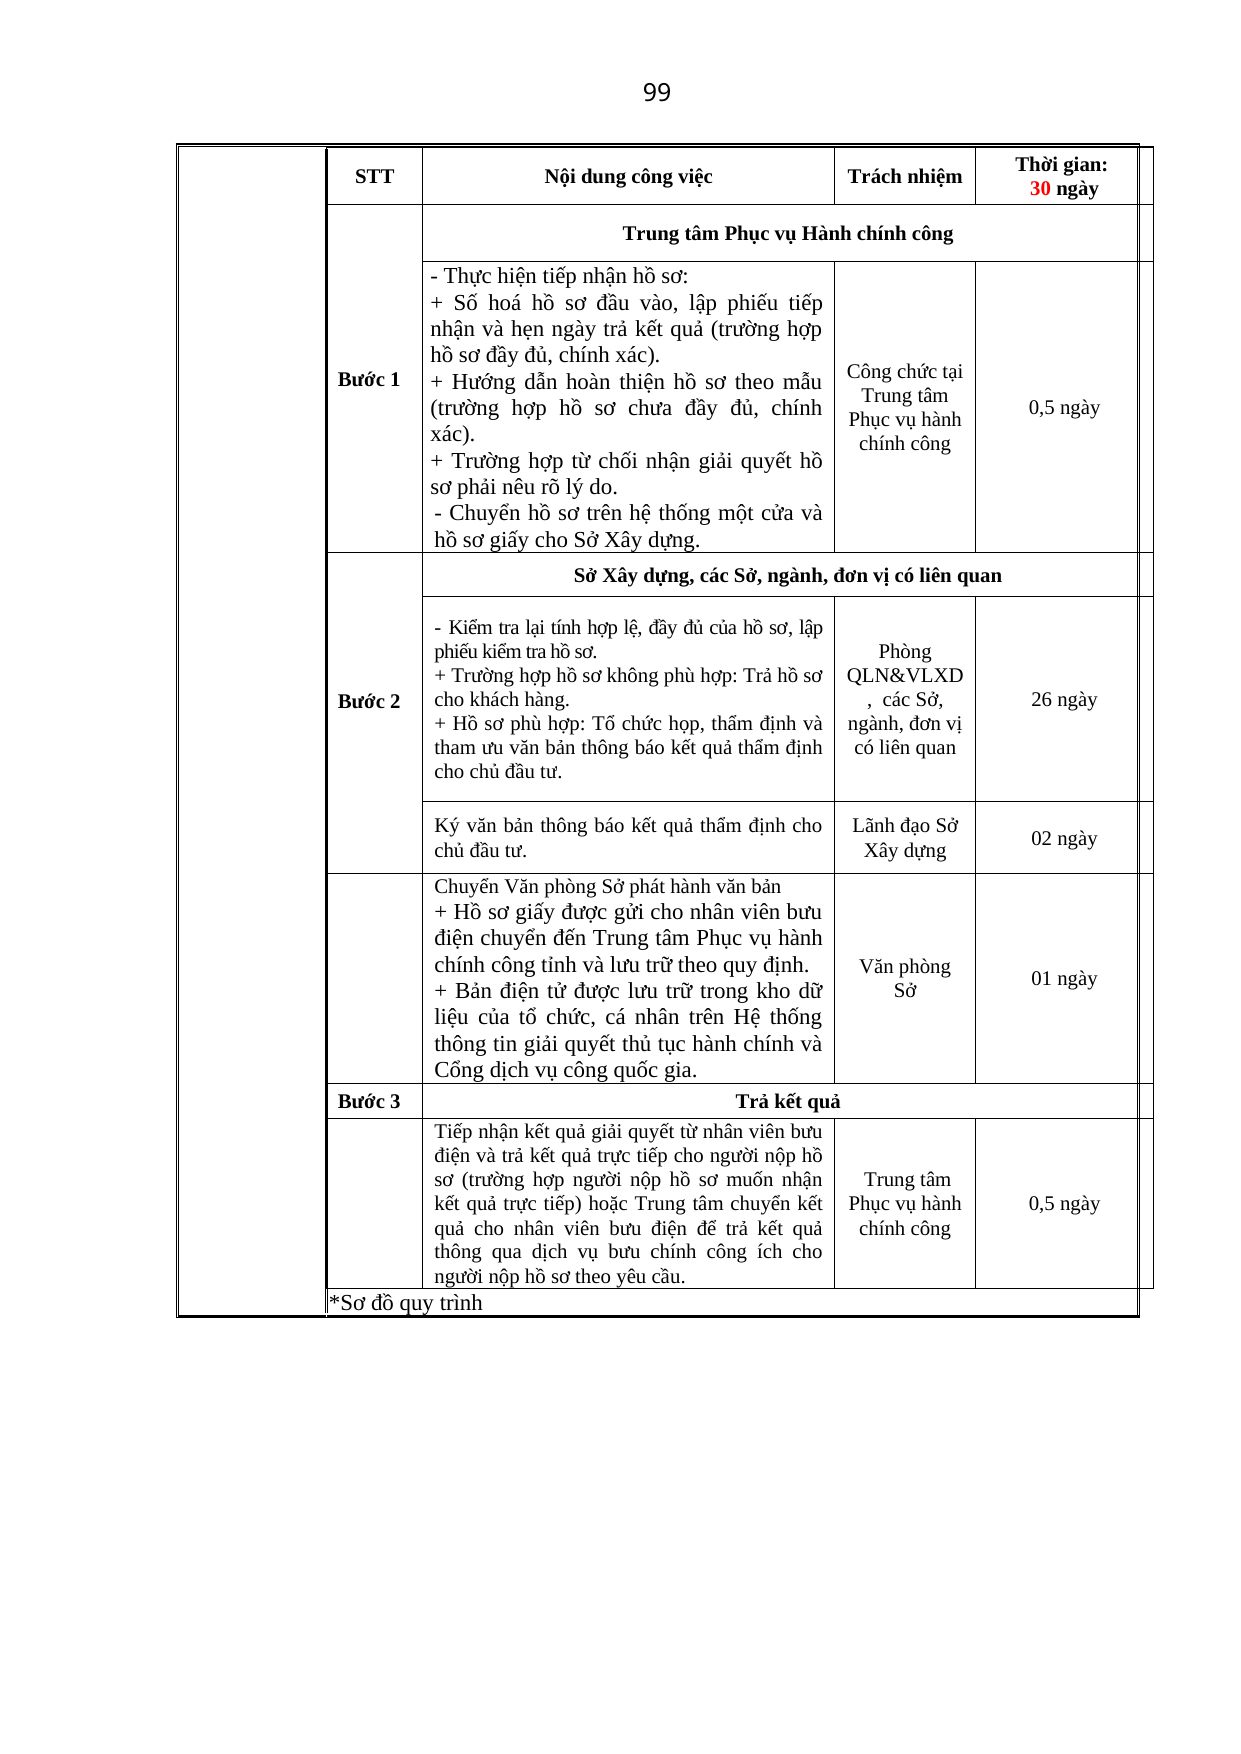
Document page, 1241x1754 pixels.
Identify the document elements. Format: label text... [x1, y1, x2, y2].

table_cell - Chủ đầu tư có nhu cầu thực hiện thủ tục hành chính này thì chuẩn bị hồ sơ nộp tại các điểm bưu chính thuộc hệ thống Bưu điện tỉnh trên địa bàn tỉnh Tây Ninh (Bao gồm: bưu điện tỉnh, huyện, xã) hoặc liên hệ qua số điện thoại 1900561563 để được nhân viên tại các điểm bưu chính thuộc hệ thống Bưu điện tỉnh gần nhất trực tiếp đến tiếp nhận hồ sơ tại nơi mà cá nhân có yêu cầu. Nhân viên tại các điểm bưu chính sau khi tiếp nhận hồ sơ phải vận chuyển hồ sơ và nộp tại Trung tâm Phục vụ hành chính công tỉnh. - Trường hợp cá nhân không có nhu cầu nộp hồ sơ thông qua dịch vụ bưu chính công ích thì có thể nộp trực tiếp tại Trung tâm Phục vụ hành chính công tỉnh (số 83, đường Phạm Tung, Phường 3, Thành phố Tây Ninh, tỉnh Tây Ninh) để được tiếp nhận và giải quyết theo quy định. - Ngoài 02 hình thức trên, cá nhân có thể nộp hồ sơ bằng hình thức trực tuyến tại: + Cổng dịch vụ công Quốc gia, địa chỉ: https://dichvucong.gov.vn/ + Cổng dịch vụ công tỉnh, địa chỉ https://dichvucong.tayninh.gov.vn/ + Ứng dụng Tây Ninh Smart + Cổng Hành chính công tỉnh Tây Ninh trên mạng xã hội Zalo Thời gian tiếp nhận và trả kết quả: Từ thứ 2 đến thứ 6 hàng tuần (Sáng từ 7 giờ đến 11 giờ 30 phút; chiều từ 13 giờ 30 phút đến 17 giờ, trừ ngày nghỉ, lễ theo quy định). Quy trình tiếp nhận và giải quyết hồ sơ được thực hiện như sau: *Sơ đồ quy trình [423, 874, 834, 1083]
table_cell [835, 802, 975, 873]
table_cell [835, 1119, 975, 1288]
table_cell - Chủ đầu tư có nhu cầu thực hiện thủ tục hành chính này thì chuẩn bị hồ sơ nộp tại các điểm bưu chính thuộc hệ thống Bưu điện tỉnh trên địa bàn tỉnh Tây Ninh (Bao gồm: bưu điện tỉnh, huyện, xã) hoặc liên hệ qua số điện thoại 1900561563 để được nhân viên tại các điểm bưu chính thuộc hệ thống Bưu điện tỉnh gần nhất trực tiếp đến tiếp nhận hồ sơ tại nơi mà cá nhân có yêu cầu. Nhân viên tại các điểm bưu chính sau khi tiếp nhận hồ sơ phải vận chuyển hồ sơ và nộp tại Trung tâm Phục vụ hành chính công tỉnh. - Trường hợp cá nhân không có nhu cầu nộp hồ sơ thông qua dịch vụ bưu chính công ích thì có thể nộp trực tiếp tại Trung tâm Phục vụ hành chính công tỉnh (số 83, đường Phạm Tung, Phường 3, Thành phố Tây Ninh, tỉnh Tây Ninh) để được tiếp nhận và giải quyết theo quy định. - Ngoài 02 hình thức trên, cá nhân có thể nộp hồ sơ bằng hình thức trực tuyến tại: + Cổng dịch vụ công Quốc gia, địa chỉ: https://dichvucong.gov.vn/ + Cổng dịch vụ công tỉnh, địa chỉ https://dichvucong.tayninh.gov.vn/ + Ứng dụng Tây Ninh Smart + Cổng Hành chính công tỉnh Tây Ninh trên mạng xã hội Zalo Thời gian tiếp nhận và trả kết quả: Từ thứ 2 đến thứ 6 hàng tuần (Sáng từ 7 giờ đến 11 giờ 30 phút; chiều từ 13 giờ 30 phút đến 17 giờ, trừ ngày nghỉ, lễ theo quy định). Quy trình tiếp nhận và giải quyết hồ sơ được thực hiện như sau: *Sơ đồ quy trình [423, 597, 834, 801]
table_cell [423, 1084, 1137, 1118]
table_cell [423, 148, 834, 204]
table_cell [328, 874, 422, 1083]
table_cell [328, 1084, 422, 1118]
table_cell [179, 147, 326, 1315]
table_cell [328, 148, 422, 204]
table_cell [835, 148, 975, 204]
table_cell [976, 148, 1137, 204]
table_cell - Chủ đầu tư có nhu cầu thực hiện thủ tục hành chính này thì chuẩn bị hồ sơ nộp tại các điểm bưu chính thuộc hệ thống Bưu điện tỉnh trên địa bàn tỉnh Tây Ninh (Bao gồm: bưu điện tỉnh, huyện, xã) hoặc liên hệ qua số điện thoại 1900561563 để được nhân viên tại các điểm bưu chính thuộc hệ thống Bưu điện tỉnh gần nhất trực tiếp đến tiếp nhận hồ sơ tại nơi mà cá nhân có yêu cầu. Nhân viên tại các điểm bưu chính sau khi tiếp nhận hồ sơ phải vận chuyển hồ sơ và nộp tại Trung tâm Phục vụ hành chính công tỉnh. - Trường hợp cá nhân không có nhu cầu nộp hồ sơ thông qua dịch vụ bưu chính công ích thì có thể nộp trực tiếp tại Trung tâm Phục vụ hành chính công tỉnh (số 83, đường Phạm Tung, Phường 3, Thành phố Tây Ninh, tỉnh Tây Ninh) để được tiếp nhận và giải quyết theo quy định. - Ngoài 02 hình thức trên, cá nhân có thể nộp hồ sơ bằng hình thức trực tuyến tại: + Cổng dịch vụ công Quốc gia, địa chỉ: https://dichvucong.gov.vn/ + Cổng dịch vụ công tỉnh, địa chỉ https://dichvucong.tayninh.gov.vn/ + Ứng dụng Tây Ninh Smart + Cổng Hành chính công tỉnh Tây Ninh trên mạng xã hội Zalo Thời gian tiếp nhận và trả kết quả: Từ thứ 2 đến thứ 6 hàng tuần (Sáng từ 7 giờ đến 11 giờ 30 phút; chiều từ 13 giờ 30 phút đến 17 giờ, trừ ngày nghỉ, lễ theo quy định). Quy trình tiếp nhận và giải quyết hồ sơ được thực hiện như sau: *Sơ đồ quy trình [423, 262, 834, 552]
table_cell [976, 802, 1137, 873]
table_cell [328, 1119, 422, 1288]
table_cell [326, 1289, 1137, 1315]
